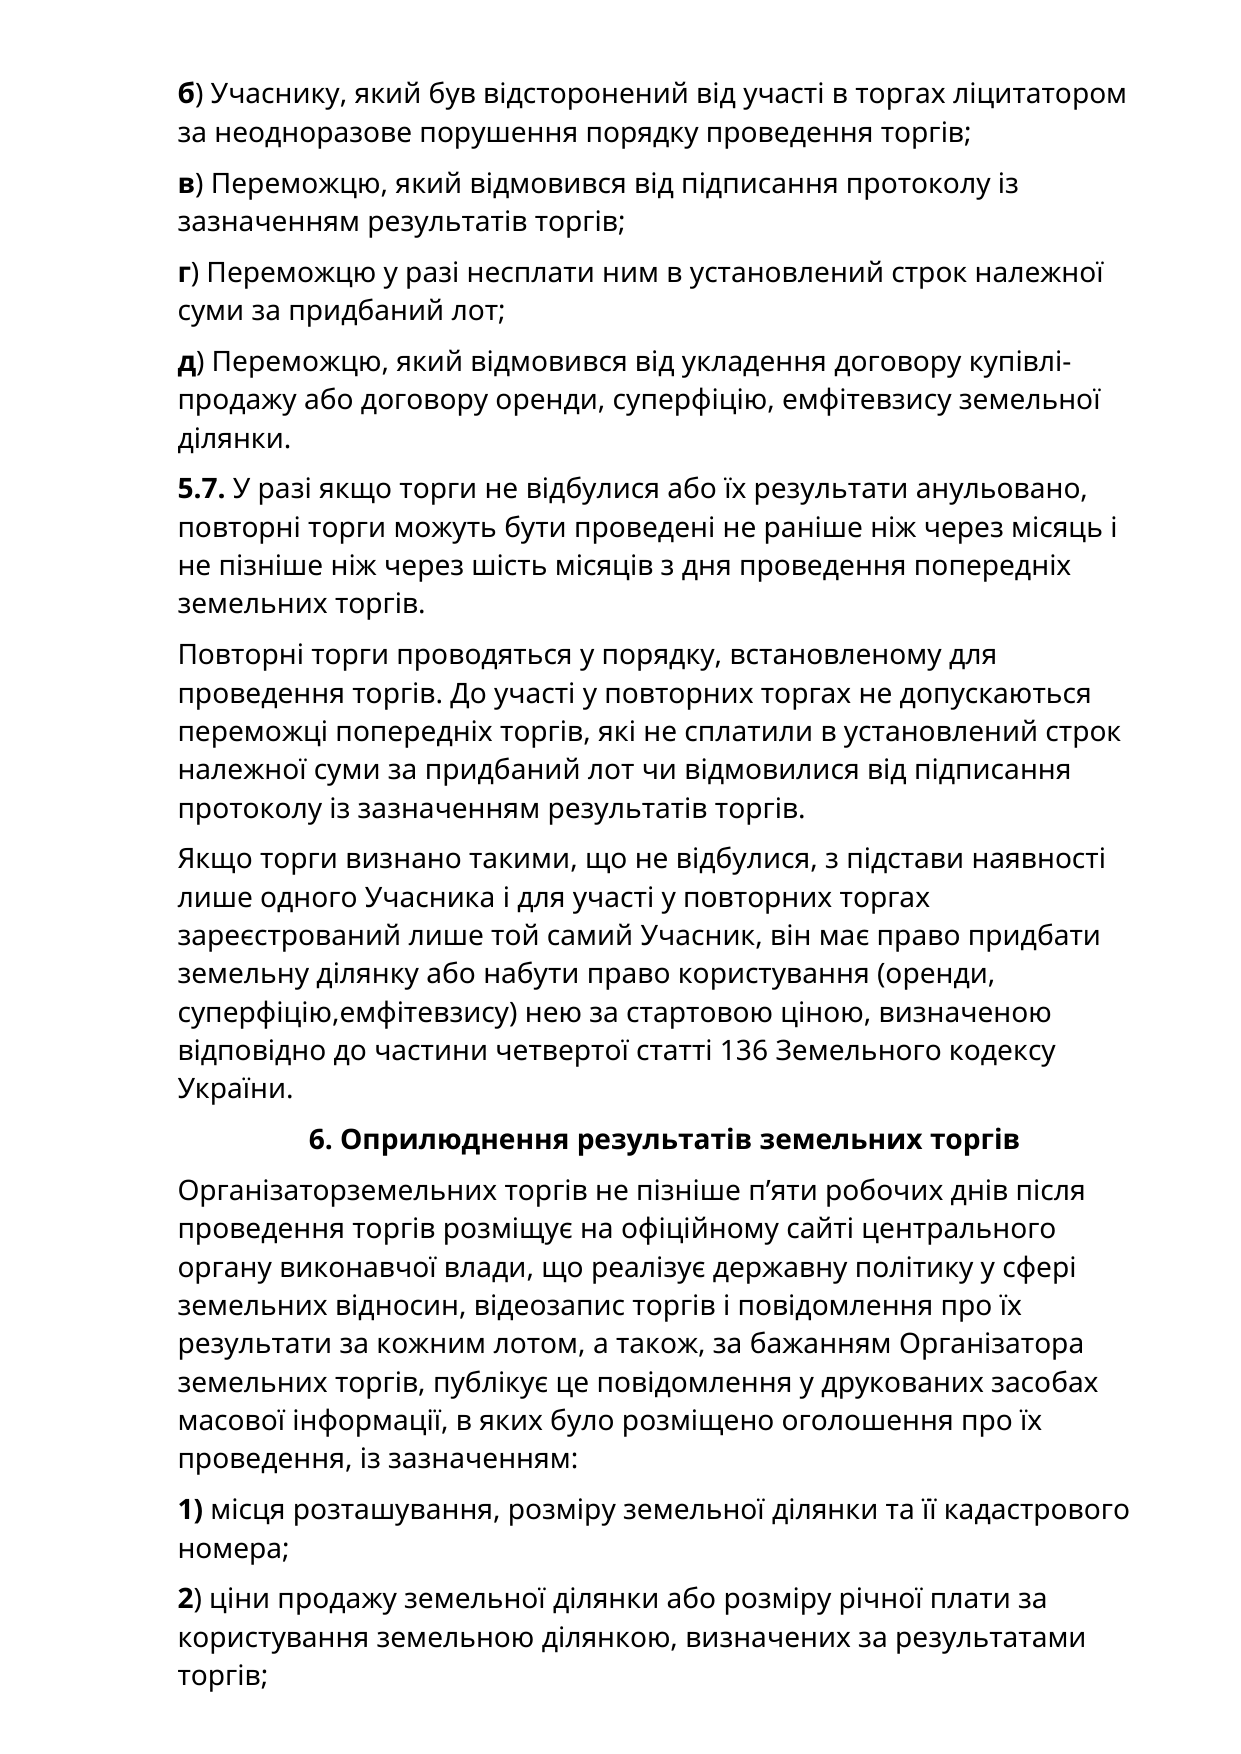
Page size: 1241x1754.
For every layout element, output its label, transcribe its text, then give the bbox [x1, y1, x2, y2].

text г) Переможцю у разі несплати ним в установлений строк належної суми за придбаний лот; [177, 252, 1152, 329]
text 5.7. У разі якщо торги не відбулися або їх результати анульовано, повторні торги можуть бути проведені не раніше ніж через місяць і не пізніше ніж через шість місяців з дня проведення попередніх земельних торгів. [177, 469, 1152, 622]
text 1) місця розташування, розміру земельної ділянки та її кадастрового номера; [177, 1490, 1152, 1566]
text б) Учаснику, який був відсторонений від участі в торгах ліцитатором за неодноразове порушення порядку проведення торгів; [177, 74, 1152, 151]
text Якщо торги визнано такими, що не відбулися, з підстави наявності лише одного Учасника і для участі у повторних торгах зареєстрований лише той самий Учасник, він має право придбати земельну ділянку або набути право користування (оренди, суперфіцію,емфітевзису) нею за стартовою ціною, визначеною відповідно до частини четвертої статті 136 Земельного кодексу України. [177, 839, 1152, 1107]
text Повторні торги проводяться у порядку, встановленому для проведення торгів. До участі у повторних торгах не допускаються переможці попередніх торгів, які не сплатили в установлений строк належної суми за придбаний лот чи відмовилися від підписання протоколу із зазначенням результатів торгів. [177, 635, 1152, 826]
text д) Переможцю, який відмовився від укладення договору купівлі-продажу або договору оренди, суперфіцію, емфітевзису земельної ділянки. [177, 341, 1152, 456]
text в) Переможцю, який відмовився від підписання протоколу із зазначенням результатів торгів; [177, 163, 1152, 240]
text 2) ціни продажу земельної ділянки або розміру річної плати за користування земельною ділянкою, визначених за результатами торгів; [177, 1579, 1152, 1694]
text Організаторземельних торгів не пізніше п’яти робочих днів після проведення торгів розміщує на офіційному сайті центрального органу виконавчої влади, що реалізує державну політику у сфері земельних відносин, відеозапис торгів і повідомлення про їх результати за кожним лотом, а також, за бажанням Організатора земельних торгів, публікує це повідомлення у друкованих засобах масової інформації, в яких було розміщено оголошення про їх проведення, із зазначенням: [177, 1171, 1152, 1477]
text 6. Оприлюднення результатів земельних торгів [177, 1120, 1152, 1158]
